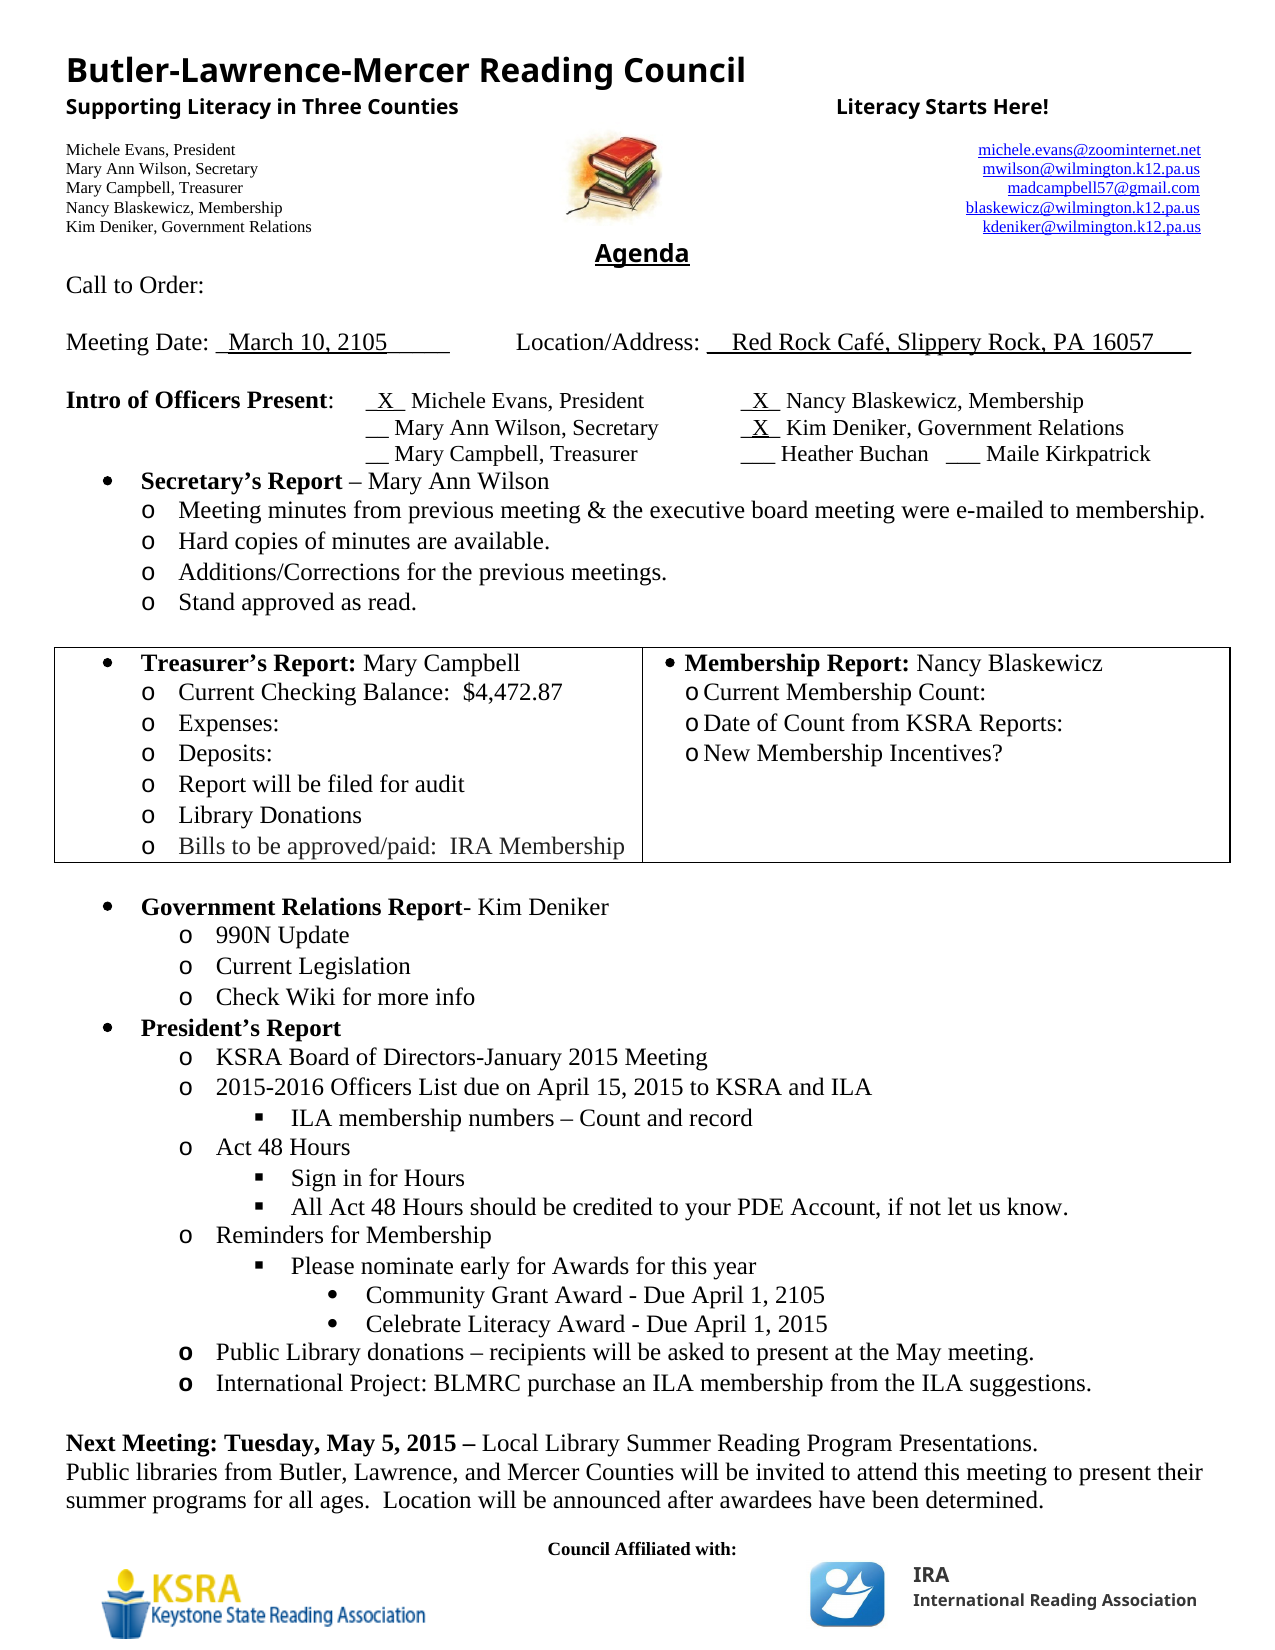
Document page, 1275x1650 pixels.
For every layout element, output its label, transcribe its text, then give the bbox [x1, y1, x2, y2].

list Public Library donations – recipients will be asked to present at the May meeting. [178, 1337, 1219, 1368]
text Next Meeting: Tuesday, May 5, 2015 – Local Library Summer Reading Program Presentations. [66, 1428, 1219, 1457]
list Government Relations Report- Kim Deniker [103, 892, 1219, 920]
list 2015-2016 Officers List due on April 15, 2015 to KSRA and ILA [178, 1072, 1219, 1103]
list Act 48 Hours [178, 1132, 1219, 1163]
list Community Grant Award - Due April 1, 2105 [328, 1280, 1219, 1309]
text __ Mary Ann Wilson, Secretary _X_ Kim Deniker, Government Relations [66, 413, 1219, 440]
list Meeting minutes from previous meeting & the executive board meeting were e-mailed to membership. [141, 495, 1219, 526]
list All Act 48 Hours should be credited to your PDE Account, if not let us know. [253, 1192, 1219, 1220]
list Reminders for Membership [178, 1220, 1219, 1251]
picture [806, 1560, 888, 1629]
list Additions/Corrections for the previous meetings. [141, 557, 1219, 587]
table_header Treasurer’s Report: Mary Campbell Current Checking Balance: $4,472.87 Expenses: Deposits: Report will be filed for audit Library Donations Bills to be approved/paid: IRA Membership [55, 648, 642, 862]
list Stand approved as read. [141, 587, 1219, 618]
list Secretary’s Report – Mary Ann Wilson [103, 466, 1219, 495]
text __ Mary Campbell, Treasurer ___ Heather Buchan ___ Maile Kirkpatrick [66, 440, 1219, 466]
list Please nominate early for Awards for this year [253, 1251, 1219, 1280]
text Call to Order: [66, 270, 1219, 298]
list Check Wiki for more info [178, 982, 1219, 1013]
list Sign in for Hours [253, 1163, 1219, 1192]
text Meeting Date: _March 10, 2105_____ Location/Address: __Red Rock Café, Slippery Rock, PA 16057___ [66, 327, 1219, 356]
list Hard copies of minutes are available. [141, 526, 1219, 557]
list KSRA Board of Directors-January 2015 Meeting [178, 1042, 1219, 1072]
table_header Membership Report: Nancy Blaskewicz Current Membership Count: Date of Count from KSRA Reports: New Membership Incentives? [643, 648, 1229, 862]
list International Project: BLMRC purchase an ILA membership from the ILA suggestions. [178, 1368, 1219, 1399]
text Agenda [66, 236, 1219, 270]
picture [101, 1569, 427, 1639]
list Celebrate Literacy Award - Due April 1, 2015 [328, 1309, 1219, 1337]
picture [559, 122, 663, 226]
list President’s Report [103, 1013, 1219, 1042]
list ILA membership numbers – Count and record [253, 1103, 1219, 1132]
list 990N Update [178, 920, 1219, 951]
text Intro of Officers Present: _X_ Michele Evans, President _X_ Nancy Blaskewicz, Membership [66, 385, 1219, 413]
list Current Legislation [178, 951, 1219, 982]
text Public libraries from Butler, Lawrence, and Mercer Counties will be invited to attend this meeting to present their summer programs for all ages. Location will be announced after awardees have been determined. [66, 1457, 1219, 1514]
